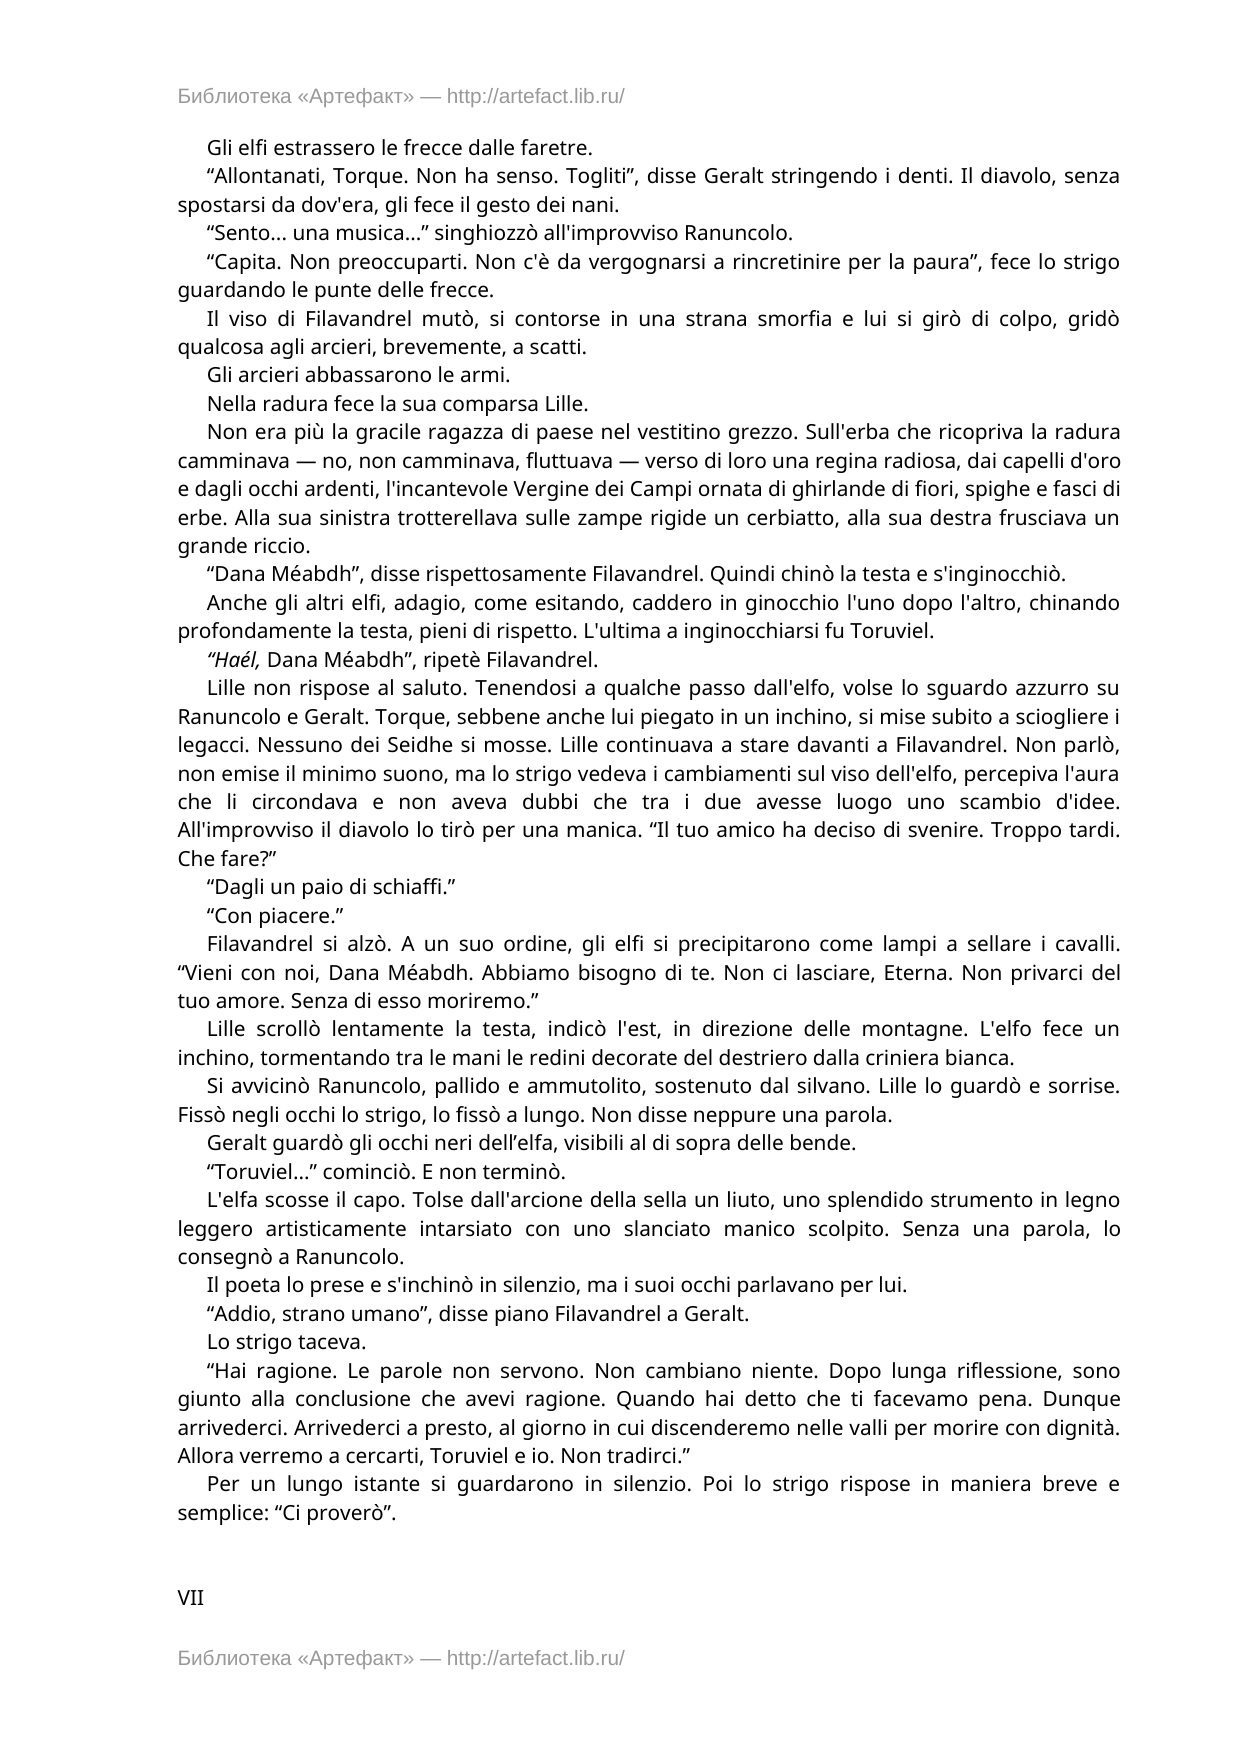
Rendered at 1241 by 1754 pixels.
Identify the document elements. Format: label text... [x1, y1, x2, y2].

text Filavandrel si alzò. A un suo ordine, gli elfi si precipitarono come lampi a sellare i cavalli. “Vieni con noi, Dana Méabdh. Abbiamo bisogno di te. Non ci lasciare, Eterna. Non privarci del tuo amore. Senza di esso moriremo.” [177, 929, 1122, 1014]
text “Dana Méabdh”, disse rispettosamente Filavandrel. Quindi chinò la testa e s'inginocchiò. [177, 559, 1122, 588]
text “Sento... una musica...” singhiozzò all'improvviso Ranuncolo. [177, 218, 1122, 247]
text L'elfa scosse il capo. Tolse dall'arcione della sella un liuto, uno splendido strumento in legno leggero artisticamente intarsiato con uno slanciato manico scolpito. Senza una parola, lo consegnò a Ranuncolo. [177, 1185, 1122, 1271]
text Non era più la gracile ragazza di paese nel vestitino grezzo. Sull'erba che ricopriva la radura camminava — no, non camminava, fluttuava — verso di loro una regina radiosa, dai capelli d'oro e dagli occhi ardenti, l'incantevole Vergine dei Campi ornata di ghirlande di fiori, spighe e fasci di erbe. Alla sua sinistra trotterellava sulle zampe rigide un cerbiatto, alla sua destra frusciava un grande riccio. [177, 417, 1122, 559]
text Lille scrollò lentamente la testa, indicò l'est, in direzione delle montagne. L'elfo fece un inchino, tormentando tra le mani le redini decorate del destriero dalla criniera bianca. [177, 1014, 1122, 1071]
text Lille non rispose al saluto. Tenendosi a qualche passo dall'elfo, volse lo sguardo azzurro su Ranuncolo e Geralt. Torque, sebbene anche lui piegato in un inchino, si mise subito a sciogliere i legacci. Nessuno dei Seidhe si mosse. Lille continuava a stare davanti a Filavandrel. Non parlò, non emise il minimo suono, ma lo strigo vedeva i cambiamenti sul viso dell'elfo, percepiva l'aura che li circondava e non aveva dubbi che tra i due avesse luogo uno scambio d'idee. All'improvviso il diavolo lo tirò per una manica. “Il tuo amico ha deciso di svenire. Troppo tardi. Che fare?” [177, 673, 1122, 872]
text Il poeta lo prese e s'inchinò in silenzio, ma i suoi occhi parlavano per lui. [177, 1271, 1122, 1299]
text Lo strigo taceva. [177, 1327, 1122, 1356]
text Geralt guardò gli occhi neri dell’elfa, visibili al di sopra delle bende. [177, 1128, 1122, 1157]
text Il viso di Filavandrel mutò, si contorse in una strana smorfia e lui si girò di colpo, gridò qualcosa agli arcieri, brevemente, a scatti. [177, 304, 1122, 361]
text “Capita. Non preoccuparti. Non c'è da vergognarsi a rincretinire per la paura”, fece lo strigo guardando le punte delle frecce. [177, 247, 1122, 304]
text Anche gli altri elfi, adagio, come esitando, caddero in ginocchio l'uno dopo l'altro, chinando profondamente la testa, pieni di rispetto. L'ultima a inginocchiarsi fu Toruviel. [177, 588, 1122, 645]
text Gli arcieri abbassarono le armi. [177, 361, 1122, 389]
text VII [177, 1583, 1122, 1612]
text Gli elfi estrassero le frecce dalle faretre. [177, 133, 1122, 161]
text “Toruviel...” cominciò. E non terminò. [177, 1157, 1122, 1185]
text “Dagli un paio di schiaffi.” [177, 872, 1122, 901]
text “Con piacere.” [177, 901, 1122, 929]
text “Haél, Dana Méabdh”, ripetè Filavandrel. [177, 645, 1122, 673]
text “Addio, strano umano”, disse piano Filavandrel a Geralt. [177, 1299, 1122, 1327]
text Per un lungo istante si guardarono in silenzio. Poi lo strigo rispose in maniera breve e semplice: “Ci proverò”. [177, 1469, 1122, 1526]
text “Allontanati, Torque. Non ha senso. Togliti”, disse Geralt stringendo i denti. Il diavolo, senza spostarsi da dov'era, gli fece il gesto dei nani. [177, 161, 1122, 218]
text Si avvicinò Ranuncolo, pallido e ammutolito, sostenuto dal silvano. Lille lo guardò e sorrise. Fissò negli occhi lo strigo, lo fissò a lungo. Non disse neppure una parola. [177, 1071, 1122, 1128]
text Nella radura fece la sua comparsa Lille. [177, 389, 1122, 417]
text “Hai ragione. Le parole non servono. Non cambiano niente. Dopo lunga riflessione, sono giunto alla conclusione che avevi ragione. Quando hai detto che ti facevamo pena. Dunque arrivederci. Arrivederci a presto, al giorno in cui discenderemo nelle valli per morire con dignità. Allora verremo a cercarti, Toruviel e io. Non tradirci.” [177, 1356, 1122, 1469]
